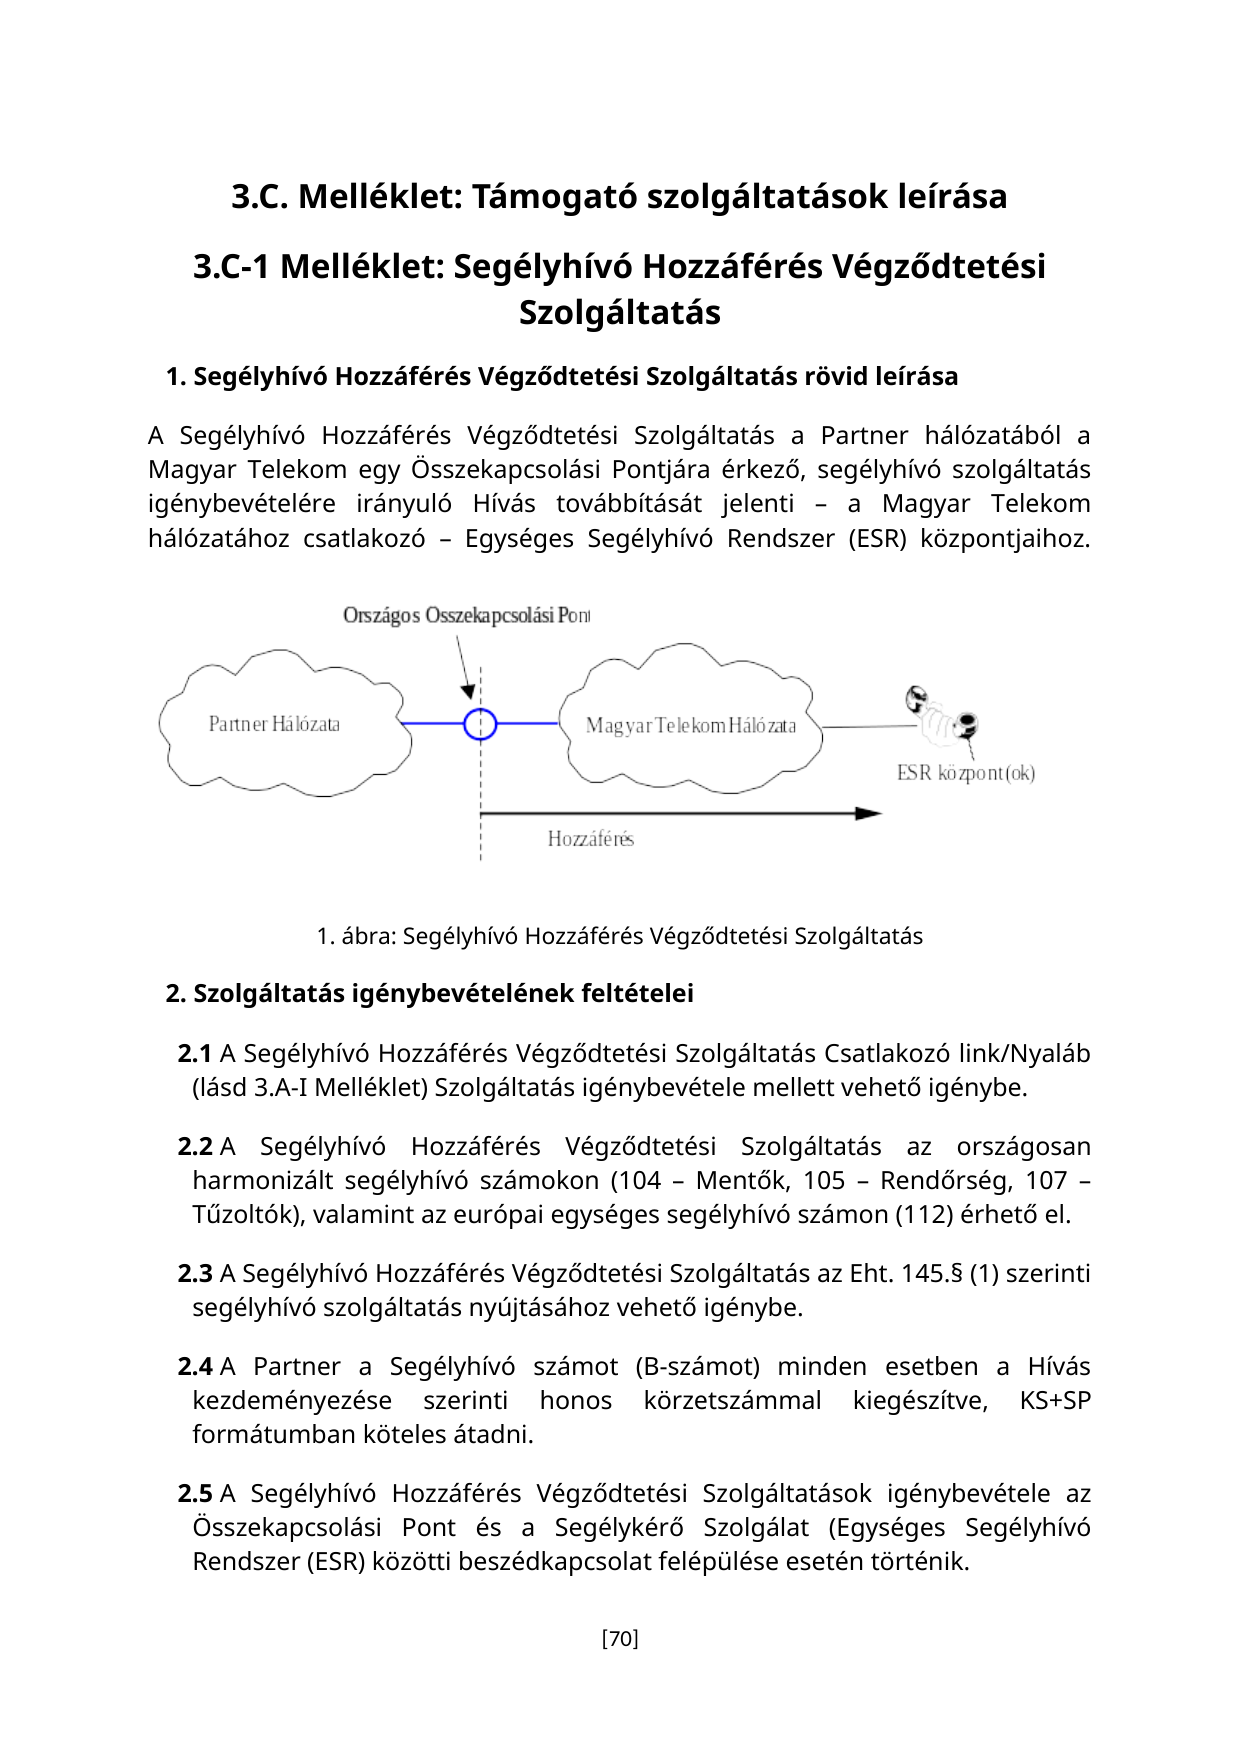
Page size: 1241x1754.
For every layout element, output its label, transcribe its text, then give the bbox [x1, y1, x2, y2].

text 2.4 A Partner a Segélyhívó számot (B-számot) minden esetben a Hívás kezdeményezése szerinti honos körzetszámmal kiegészítve, KS+SP formátumban köteles átadni. [177, 1349, 1092, 1451]
text 1. ábra: Segélyhívó Hozzáférés Végződtetési Szolgáltatás [148, 920, 1092, 951]
text 2.1 A Segélyhívó Hozzáférés Végződtetési Szolgáltatás Csatlakozó link/Nyaláb (lásd 3.A-I Melléklet) Szolgáltatás igénybevétele mellett vehető igénybe. [177, 1035, 1092, 1103]
text 2.3 A Segélyhívó Hozzáférés Végződtetési Szolgáltatás az Eht. 145.§ (1) szerinti segélyhívó szolgáltatás nyújtásához vehető igénybe. [177, 1256, 1092, 1324]
text 2.5 A Segélyhívó Hozzáférés Végződtetési Szolgáltatások igénybevétele az Összekapcsolási Pont és a Segélykérő Szolgálat (Egységes Segélyhívó Rendszer (ESR) közötti beszédkapcsolat felépülése esetén történik. [177, 1476, 1092, 1578]
subtitle 3.C. Melléklet: Támogató szolgáltatások leírása [148, 173, 1092, 218]
subtitle 3.C-1 Melléklet: Segélyhívó Hozzáférés Végződtetési Szolgáltatás [148, 243, 1092, 334]
text 2.2 A Segélyhívó Hozzáférés Végződtetési Szolgáltatás az országosan harmonizált segélyhívó számokon (104 – Mentők, 105 – Rendőrség, 107 – Tűzoltók), valamint az európai egységes segélyhívó számon (112) érhető el. [177, 1128, 1092, 1231]
text A Segélyhívó Hozzáférés Végződtetési Szolgáltatás a Partner hálózatából a Magyar Telekom egy Összekapcsolási Pontjára érkező, segélyhívó szolgáltatás igénybevételére irányuló Hívás továbbítását jelenti – a Magyar Telekom hálózatához csatlakozó – Egységes Segélyhívó Rendszer (ESR) központjaihoz. [148, 418, 1092, 895]
subtitle 2. Szolgáltatás igénybevételének feltételei [165, 976, 1092, 1010]
subtitle 1. Segélyhívó Hozzáférés Végződtetési Szolgáltatás rövid leírása [165, 359, 1092, 393]
